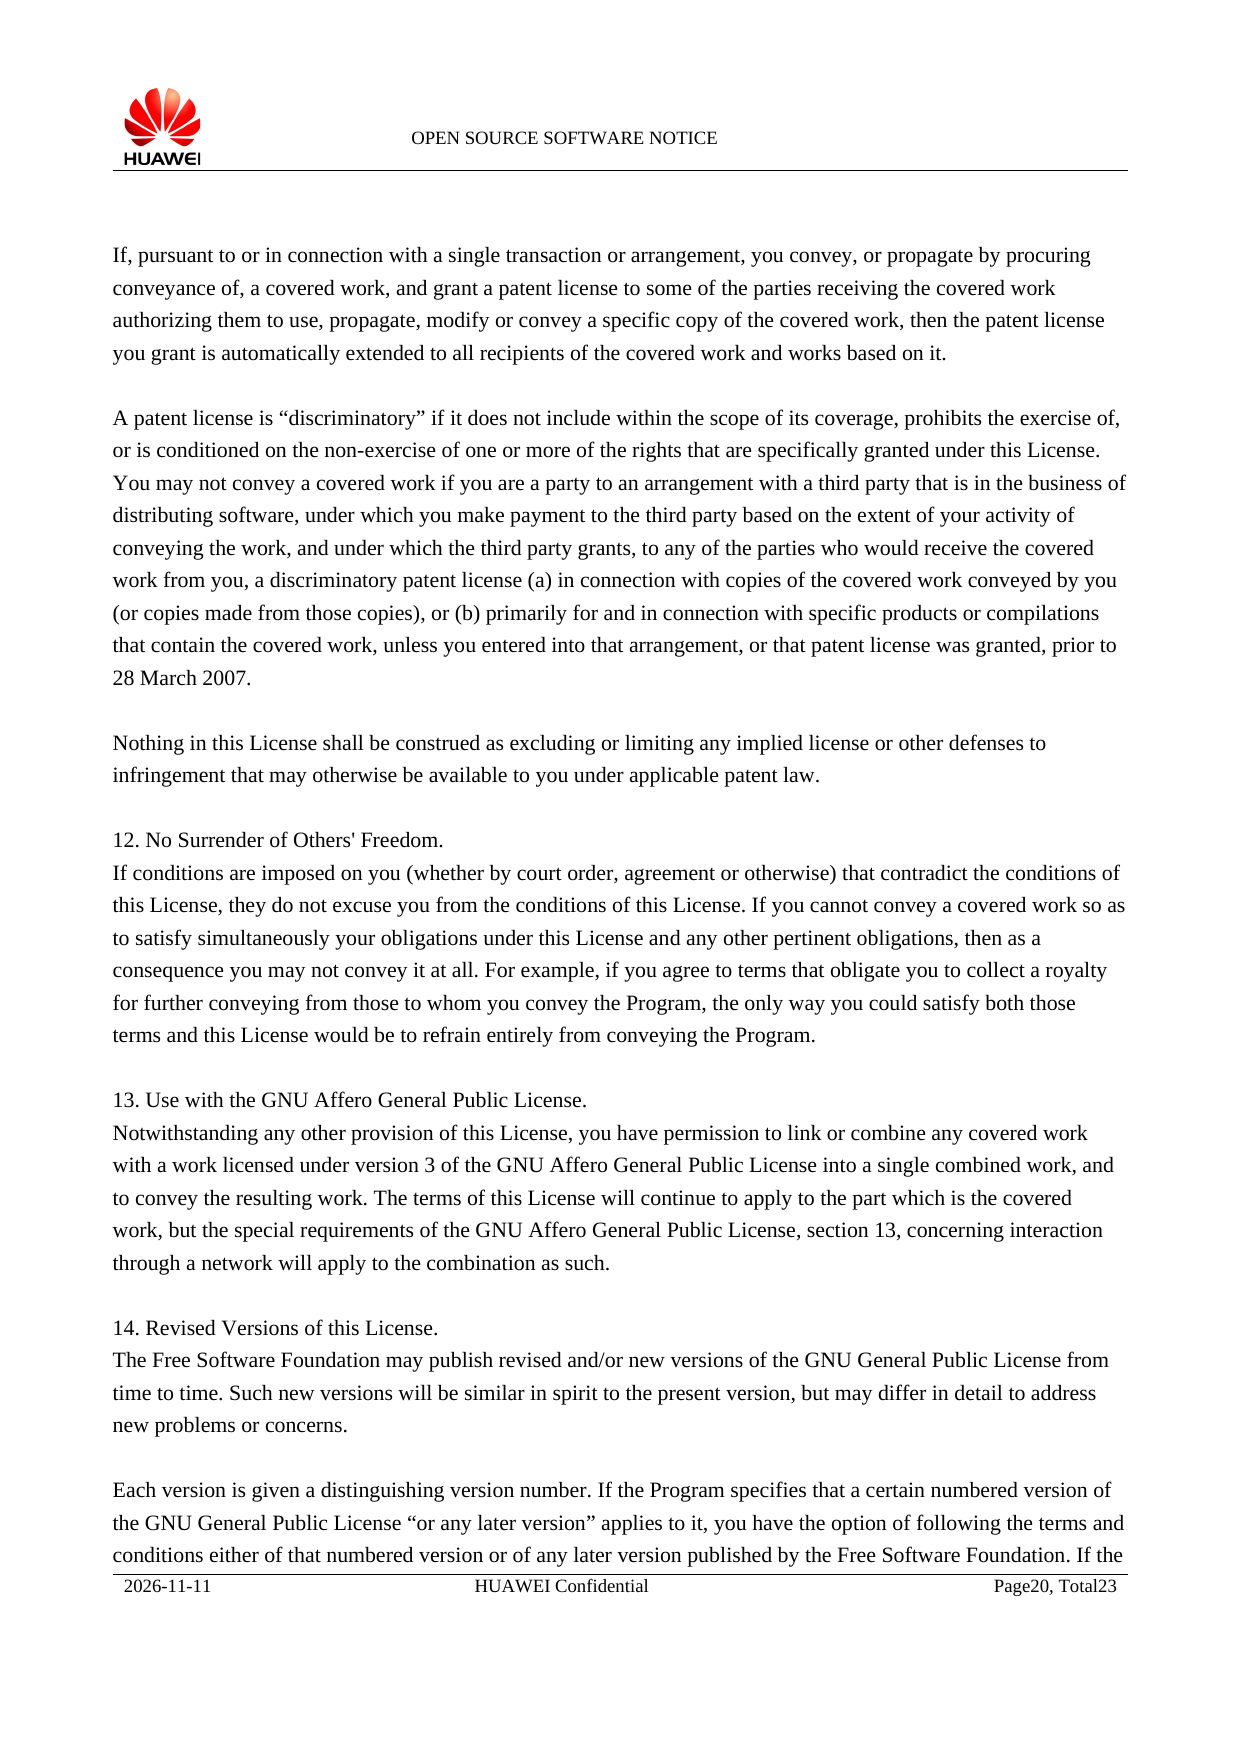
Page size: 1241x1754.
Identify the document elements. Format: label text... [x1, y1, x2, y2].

picture [124, 88, 201, 165]
